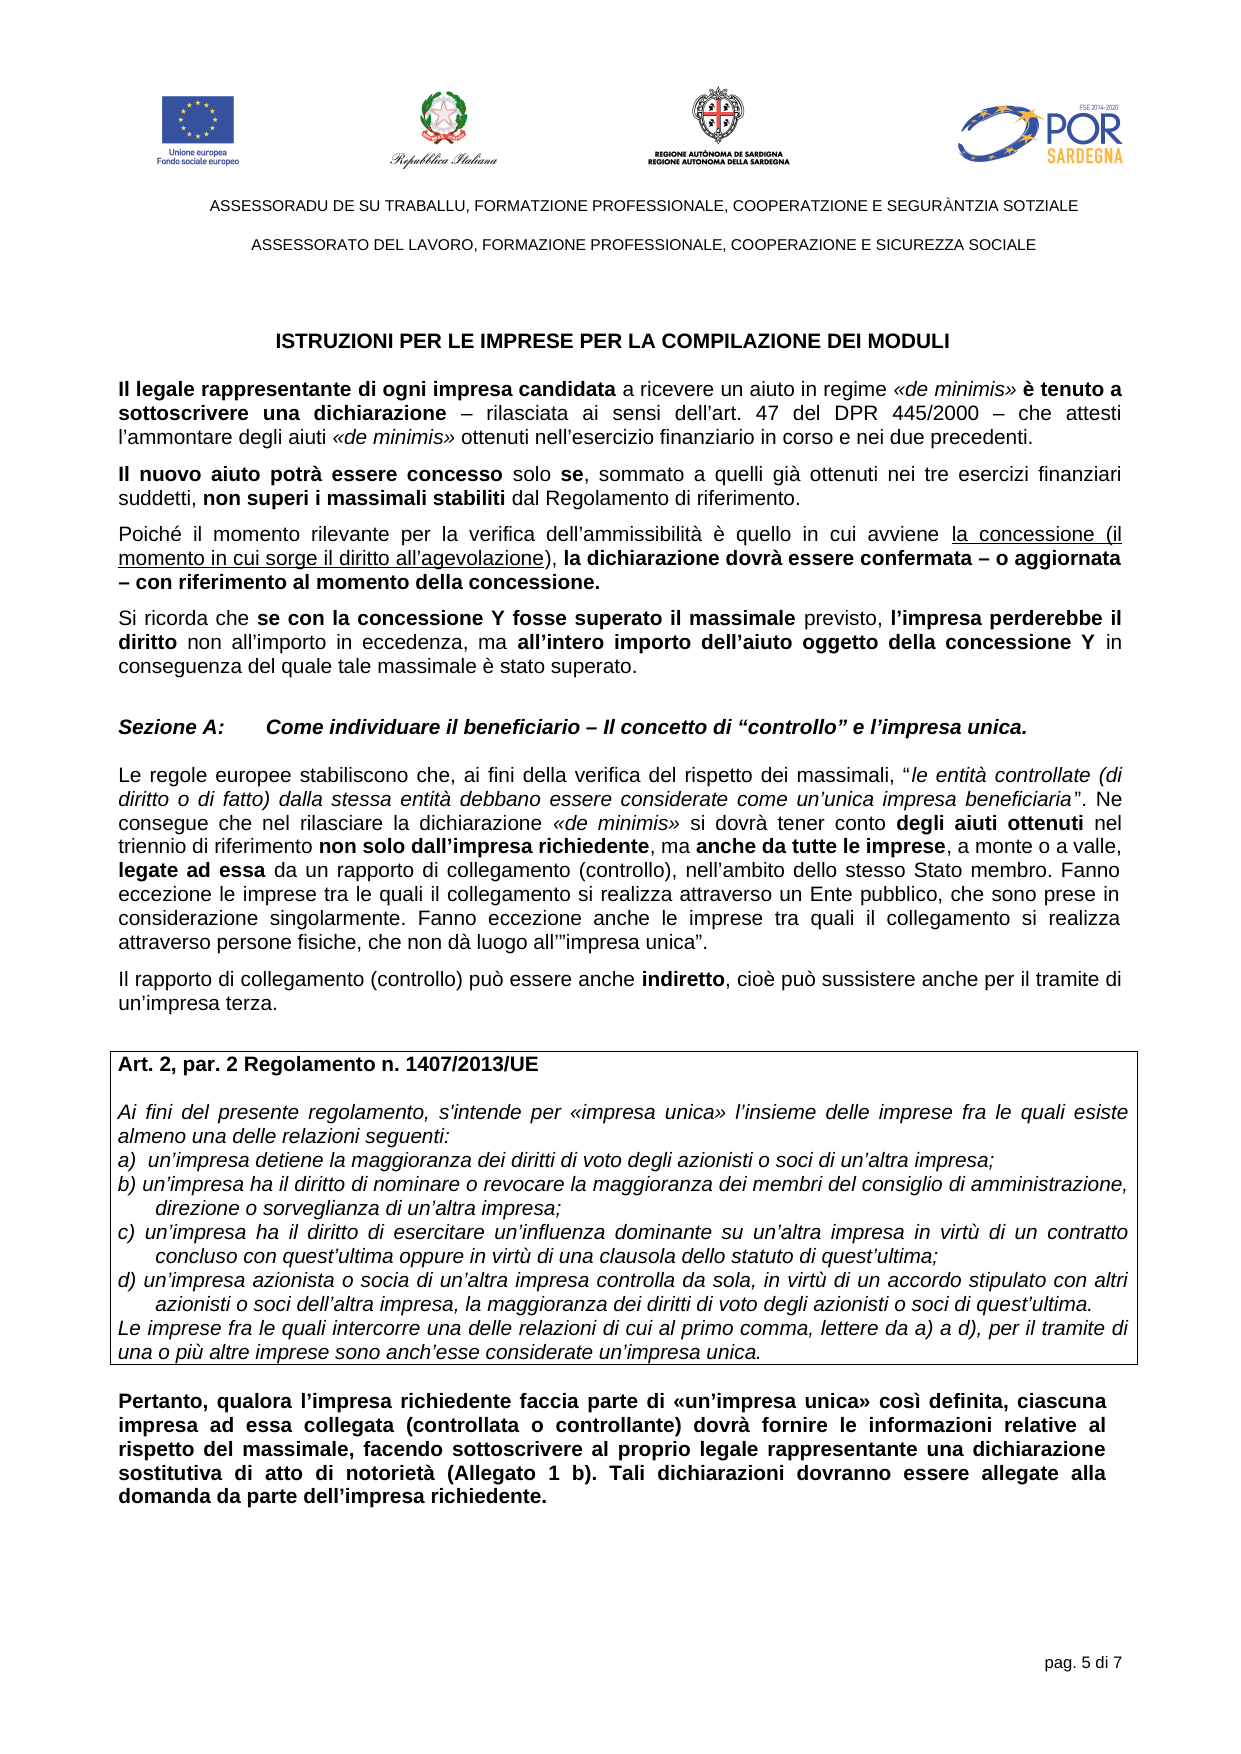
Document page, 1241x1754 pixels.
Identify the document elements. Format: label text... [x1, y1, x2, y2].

text Il legale rappresentante di ogni impresa candidata a ricevere un aiuto in regime «de minimis» è tenuto a sottoscrivere una dichiarazione – rilasciata ai sensi dell’art. 47 del DPR 445/2000 – che attesti l’ammontare degli aiuti «de minimis» ottenuti nell’esercizio finanziario in corso e nei due precedenti. [118, 377, 1122, 449]
text Poiché il momento rilevante per la verifica dell’ammissibilità è quello in cui avviene la concessione (il momento in cui sorge il diritto all’agevolazione), la dichiarazione dovrà essere confermata – o aggiornata – con riferimento al momento della concessione. [118, 522, 1122, 594]
picture [22, 0, 1241, 182]
text ISTRUZIONI PER LE IMPRESE PER LA COMPILAZIONE DEI MODULI [118, 329, 1107, 353]
table_header Art. 2, par. 2 Regolamento n. 1407/2013/UE Ai fini del presente regolamento, s'intende per «impresa unica» l’insieme delle imprese fra le quali esiste almeno una delle relazioni seguenti: a) un’impresa detiene la maggioranza dei diritti di voto degli azionisti o soci di un’altra impresa; b) un’impresa ha il diritto di nominare o revocare la maggioranza dei membri del consiglio di amministrazione, direzione o sorveglianza di un’altra impresa; c) un’impresa ha il diritto di esercitare un’influenza dominante su un’altra impresa in virtù di un contratto concluso con quest’ultima oppure in virtù di una clausola dello statuto di quest’ultima; d) un’impresa azionista o socia di un’altra impresa controlla da sola, in virtù di un accordo stipulato con altri azionisti o soci dell’altra impresa, la maggioranza dei diritti di voto degli azionisti o soci di quest’ultima. Le imprese fra le quali intercorre una delle relazioni di cui al primo comma, lettere da a) a d), per il tramite di una o più altre imprese sono anch’esse considerate un’impresa unica. [111, 1052, 1137, 1363]
text Il nuovo aiuto potrà essere concesso solo se, sommato a quelli già ottenuti nei tre esercizi finanziari suddetti, non superi i massimali stabiliti dal Regolamento di riferimento. [118, 461, 1122, 509]
text Le regole europee stabiliscono che, ai fini della verifica del rispetto dei massimali, “le entità controllate (di diritto o di fatto) dalla stessa entità debbano essere considerate come un’unica impresa beneficiaria”. Ne consegue che nel rilasciare la dichiarazione «de minimis» si dovrà tener conto degli aiuti ottenuti nel triennio di riferimento non solo dall’impresa richiedente, ma anche da tutte le imprese, a monte o a valle, legate ad essa da un rapporto di collegamento (controllo), nell’ambito dello stesso Stato membro. Fanno eccezione le imprese tra le quali il collegamento si realizza attraverso un Ente pubblico, che sono prese in considerazione singolarmente. Fanno eccezione anche le imprese tra quali il collegamento si realizza attraverso persone fisiche, che non dà luogo all’”impresa unica”. [118, 762, 1122, 954]
text Il rapporto di collegamento (controllo) può essere anche indiretto, cioè può sussistere anche per il tramite di un’impresa terza. [118, 967, 1122, 1014]
text Sezione A: Come individuare il beneficiario – Il concetto di “controllo” e l’impresa unica. [118, 714, 1122, 738]
text Si ricorda che se con la concessione Y fosse superato il massimale previsto, l’impresa perderebbe il diritto non all’importo in eccedenza, ma all’intero importo dell’aiuto oggetto della concessione Y in conseguenza del quale tale massimale è stato superato. [118, 606, 1122, 678]
text Pertanto, qualora l’impresa richiedente faccia parte di «un’impresa unica» così definita, ciascuna impresa ad essa collegata (controllata o controllante) dovrà fornire le informazioni relative al rispetto del massimale, facendo sottoscrivere al proprio legale rappresentante una dichiarazione sostitutiva di atto di notorietà (Allegato 1 b). Tali dichiarazioni dovranno essere allegate alla domanda da parte dell’impresa richiedente. [118, 1388, 1107, 1508]
